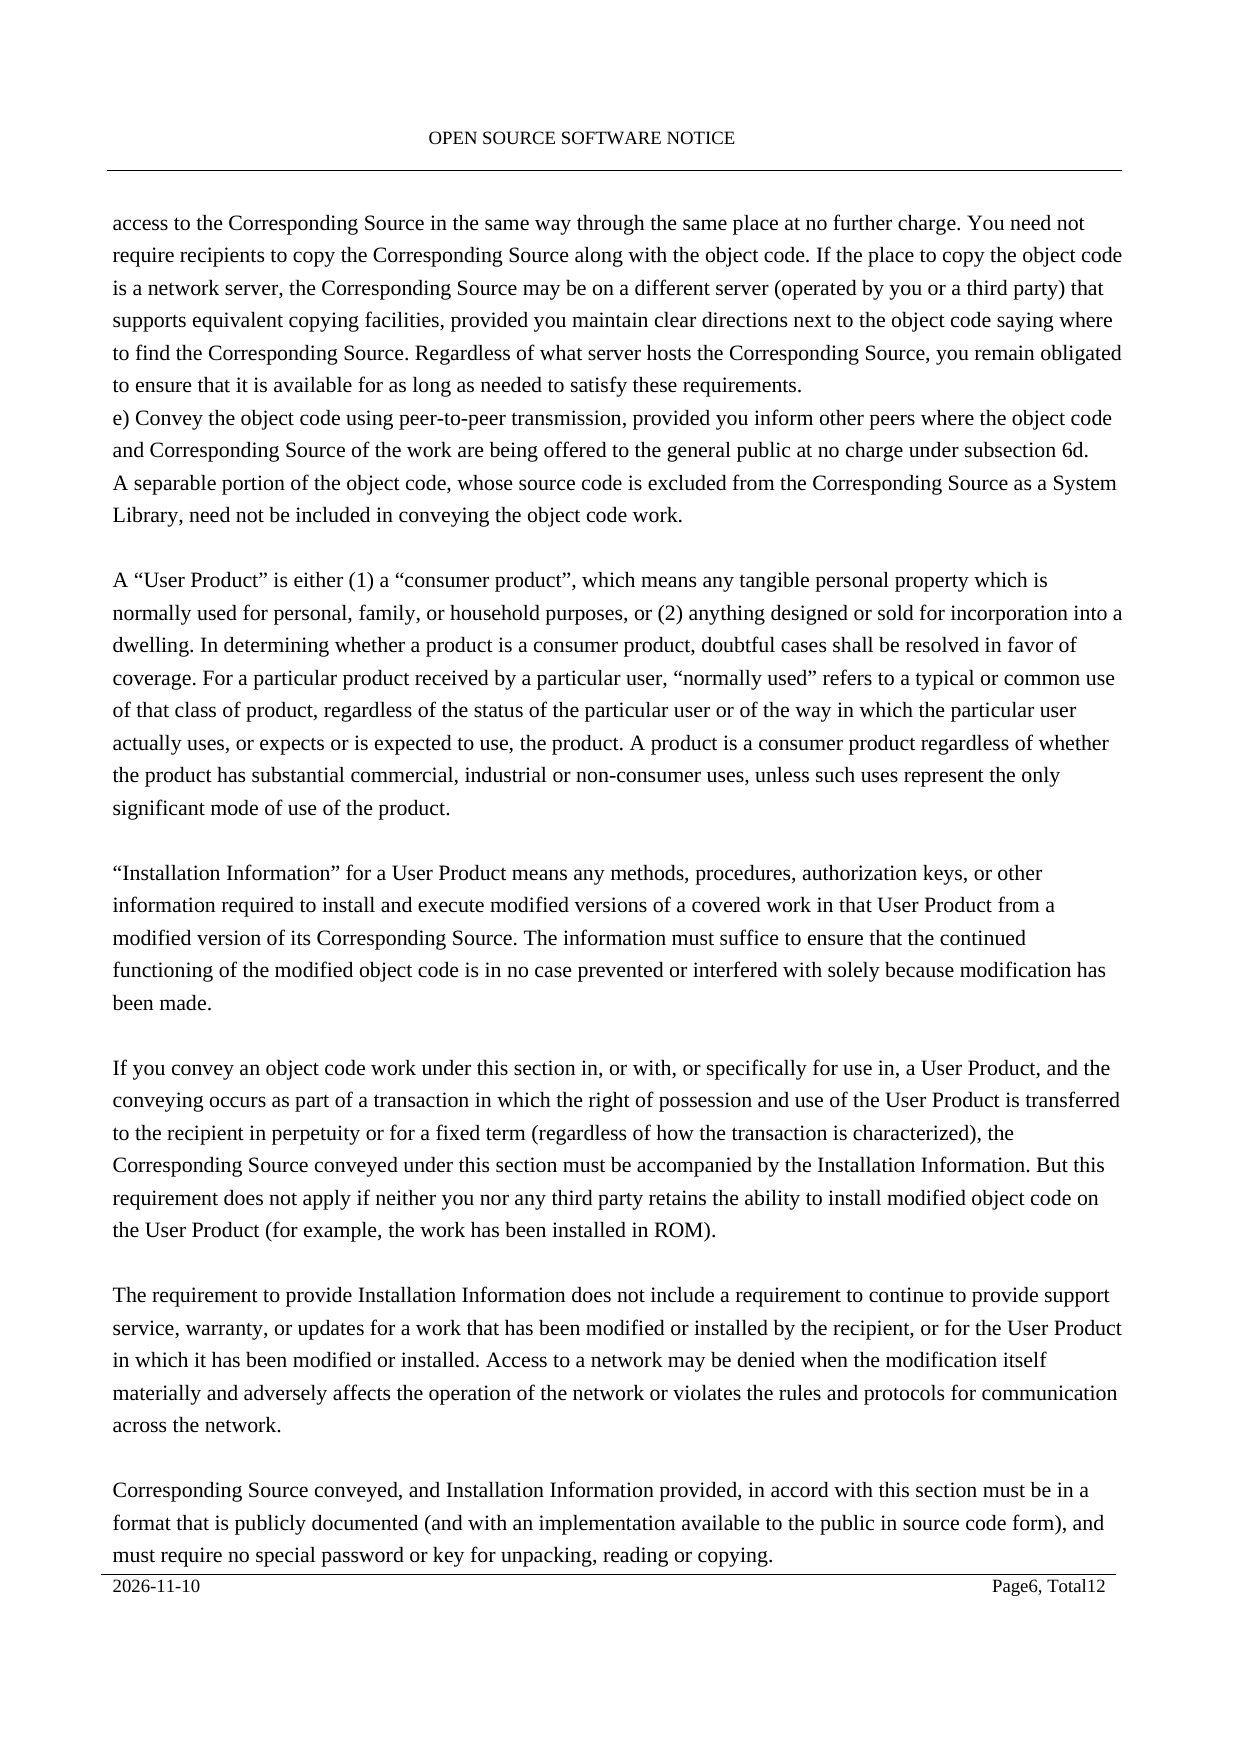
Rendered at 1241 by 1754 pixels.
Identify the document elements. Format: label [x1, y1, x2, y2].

text [112, 206, 1128, 1571]
